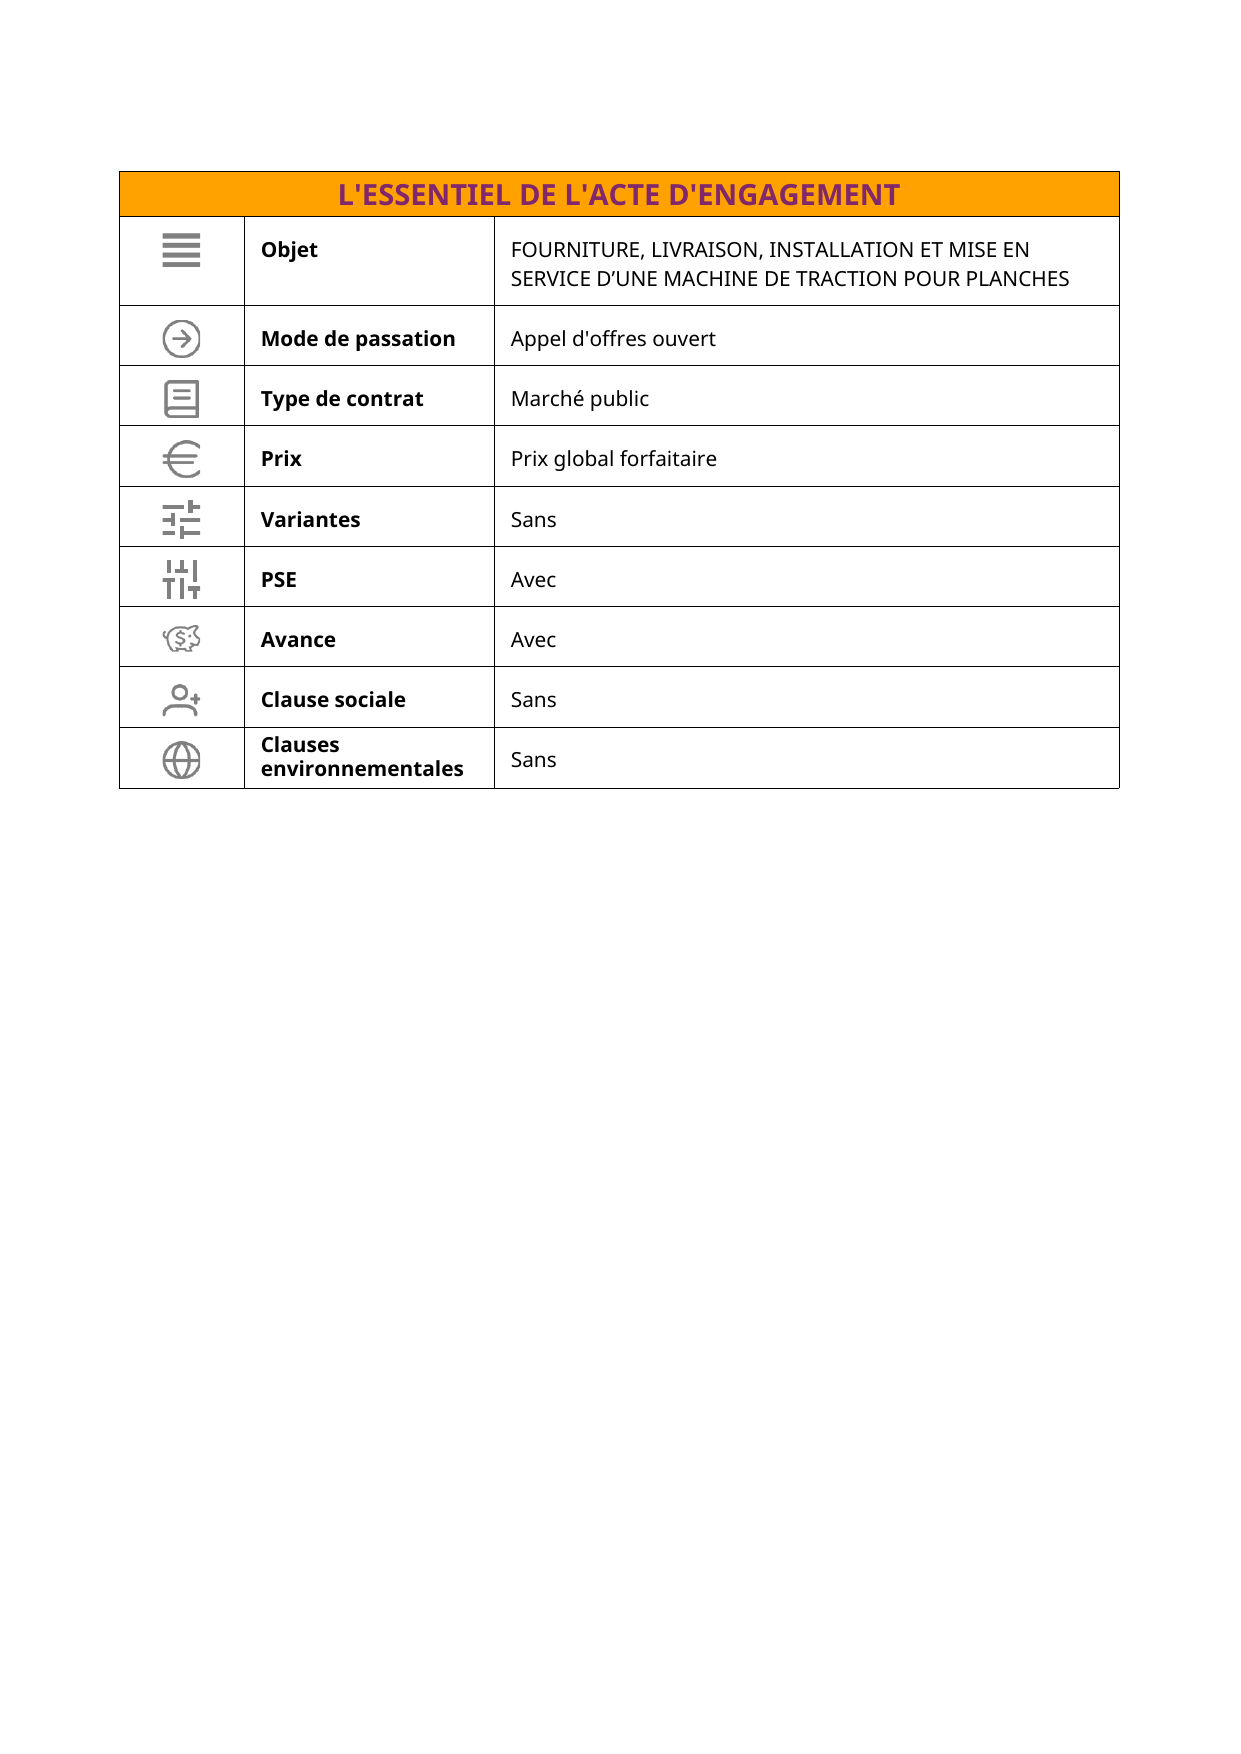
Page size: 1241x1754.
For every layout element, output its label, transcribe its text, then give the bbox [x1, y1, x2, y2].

table_cell [120, 607, 244, 666]
picture [162, 320, 201, 358]
table_cell Avec [495, 547, 1119, 606]
table_cell Marché public [495, 366, 1119, 425]
table_cell Avec [495, 607, 1119, 666]
table_cell Sans [495, 728, 1119, 788]
table_cell Appel d'offres ouvert [495, 306, 1119, 365]
picture [162, 500, 201, 539]
table_cell [120, 728, 244, 788]
table_cell Clauses environnementales [245, 728, 494, 788]
table_cell Sans [495, 487, 1119, 546]
table_cell Type de contrat [245, 366, 494, 425]
table_cell Prix global forfaitaire [495, 426, 1119, 486]
table_cell [120, 426, 244, 486]
table_cell FOURNITURE, LIVRAISON, INSTALLATION ET MISE EN SERVICE D’UNE MACHINE DE TRACTION POUR PLANCHES [495, 217, 1119, 305]
table_cell PSE [245, 547, 494, 606]
table_cell Sans [495, 667, 1119, 726]
table_cell [120, 217, 244, 305]
table_header L'ESSENTIEL DE L'ACTE D'ENGAGEMENT [120, 172, 1119, 216]
picture [162, 231, 201, 269]
picture [162, 440, 201, 478]
table_cell Prix [245, 426, 494, 486]
table_cell [120, 366, 244, 425]
picture [162, 625, 201, 652]
picture [162, 560, 201, 599]
picture [162, 380, 201, 418]
picture [162, 741, 201, 779]
table_cell Clause sociale [245, 667, 494, 726]
table_cell [120, 487, 244, 546]
table_cell Avance [245, 607, 494, 666]
table_cell Mode de passation [245, 306, 494, 365]
table_cell Variantes [245, 487, 494, 546]
table_cell [120, 547, 244, 606]
table_cell Objet [245, 217, 494, 305]
table_cell [120, 306, 244, 365]
table_cell [120, 667, 244, 726]
picture [162, 681, 201, 719]
